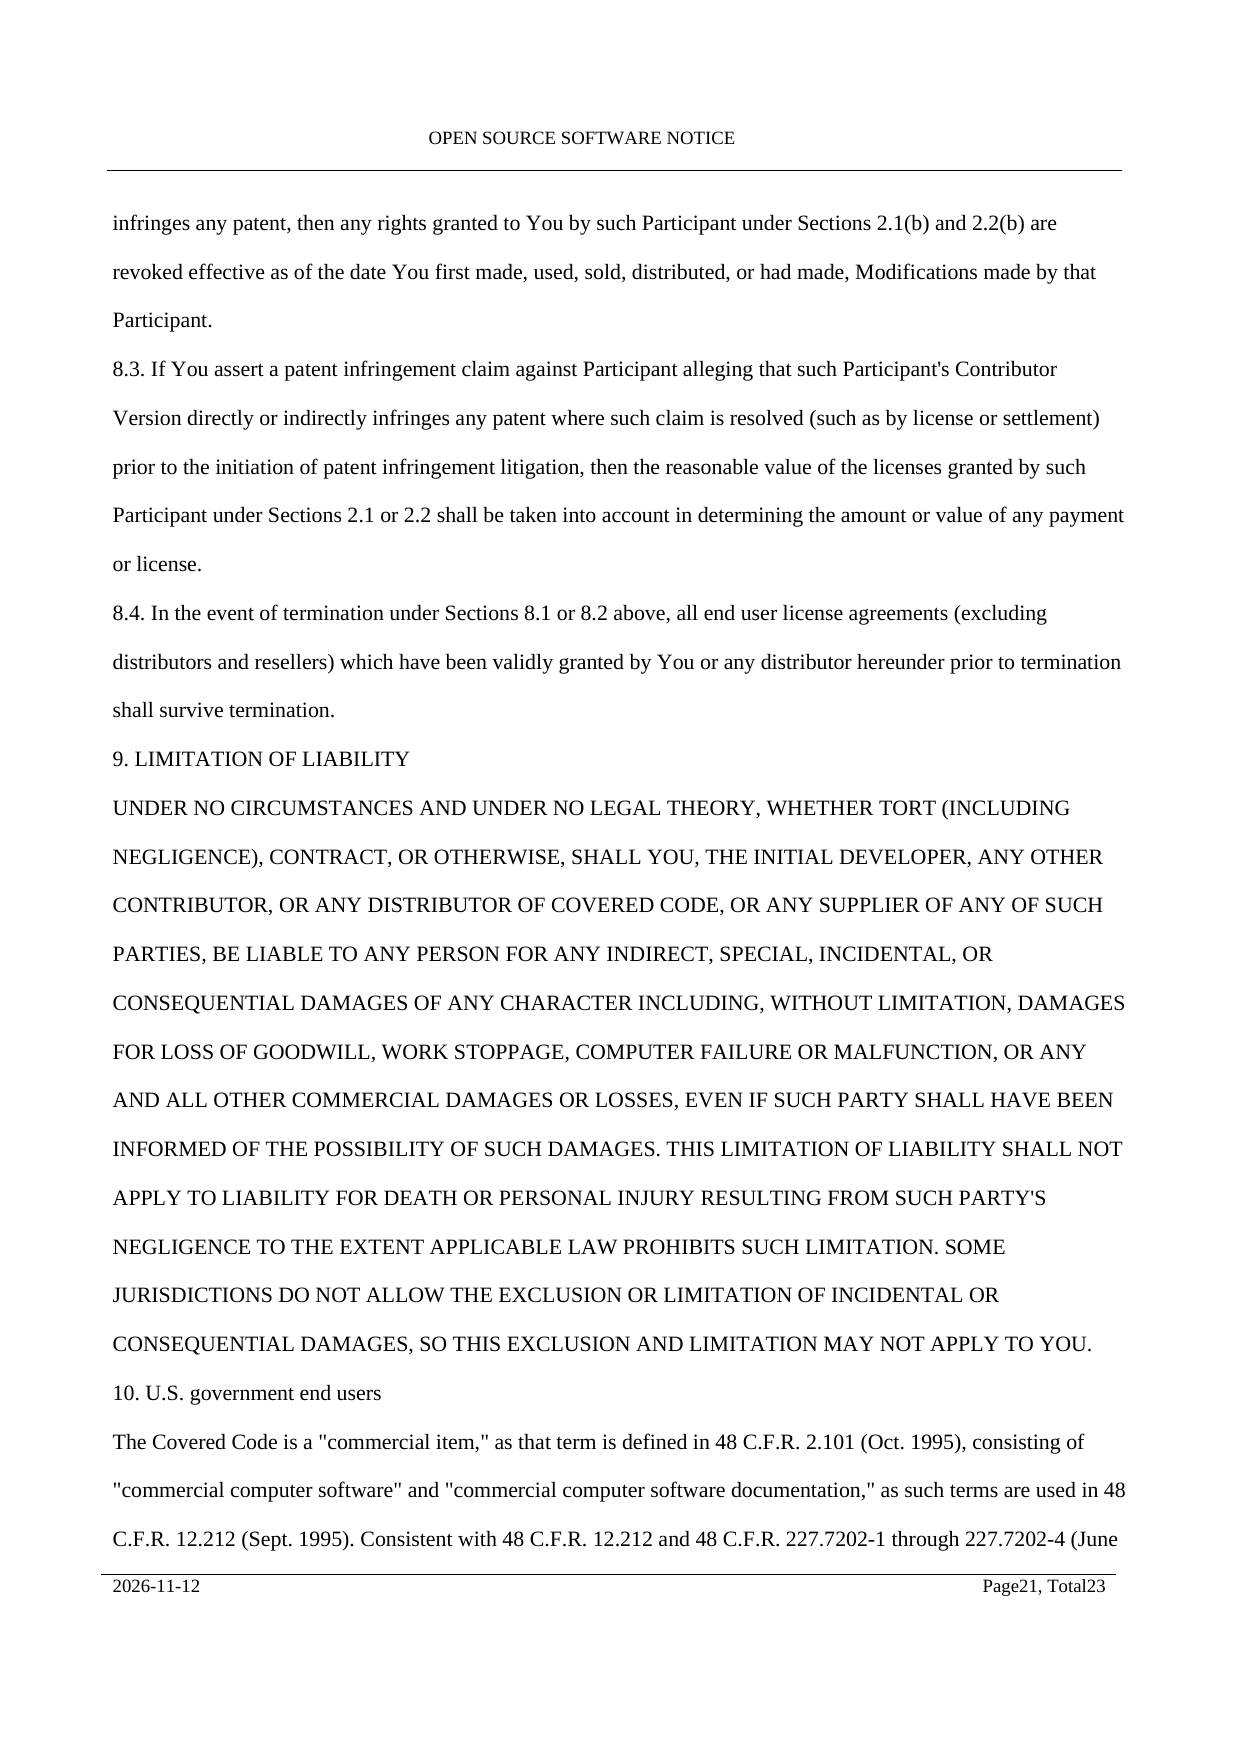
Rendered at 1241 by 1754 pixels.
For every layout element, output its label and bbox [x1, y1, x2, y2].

text [112, 206, 1128, 1555]
